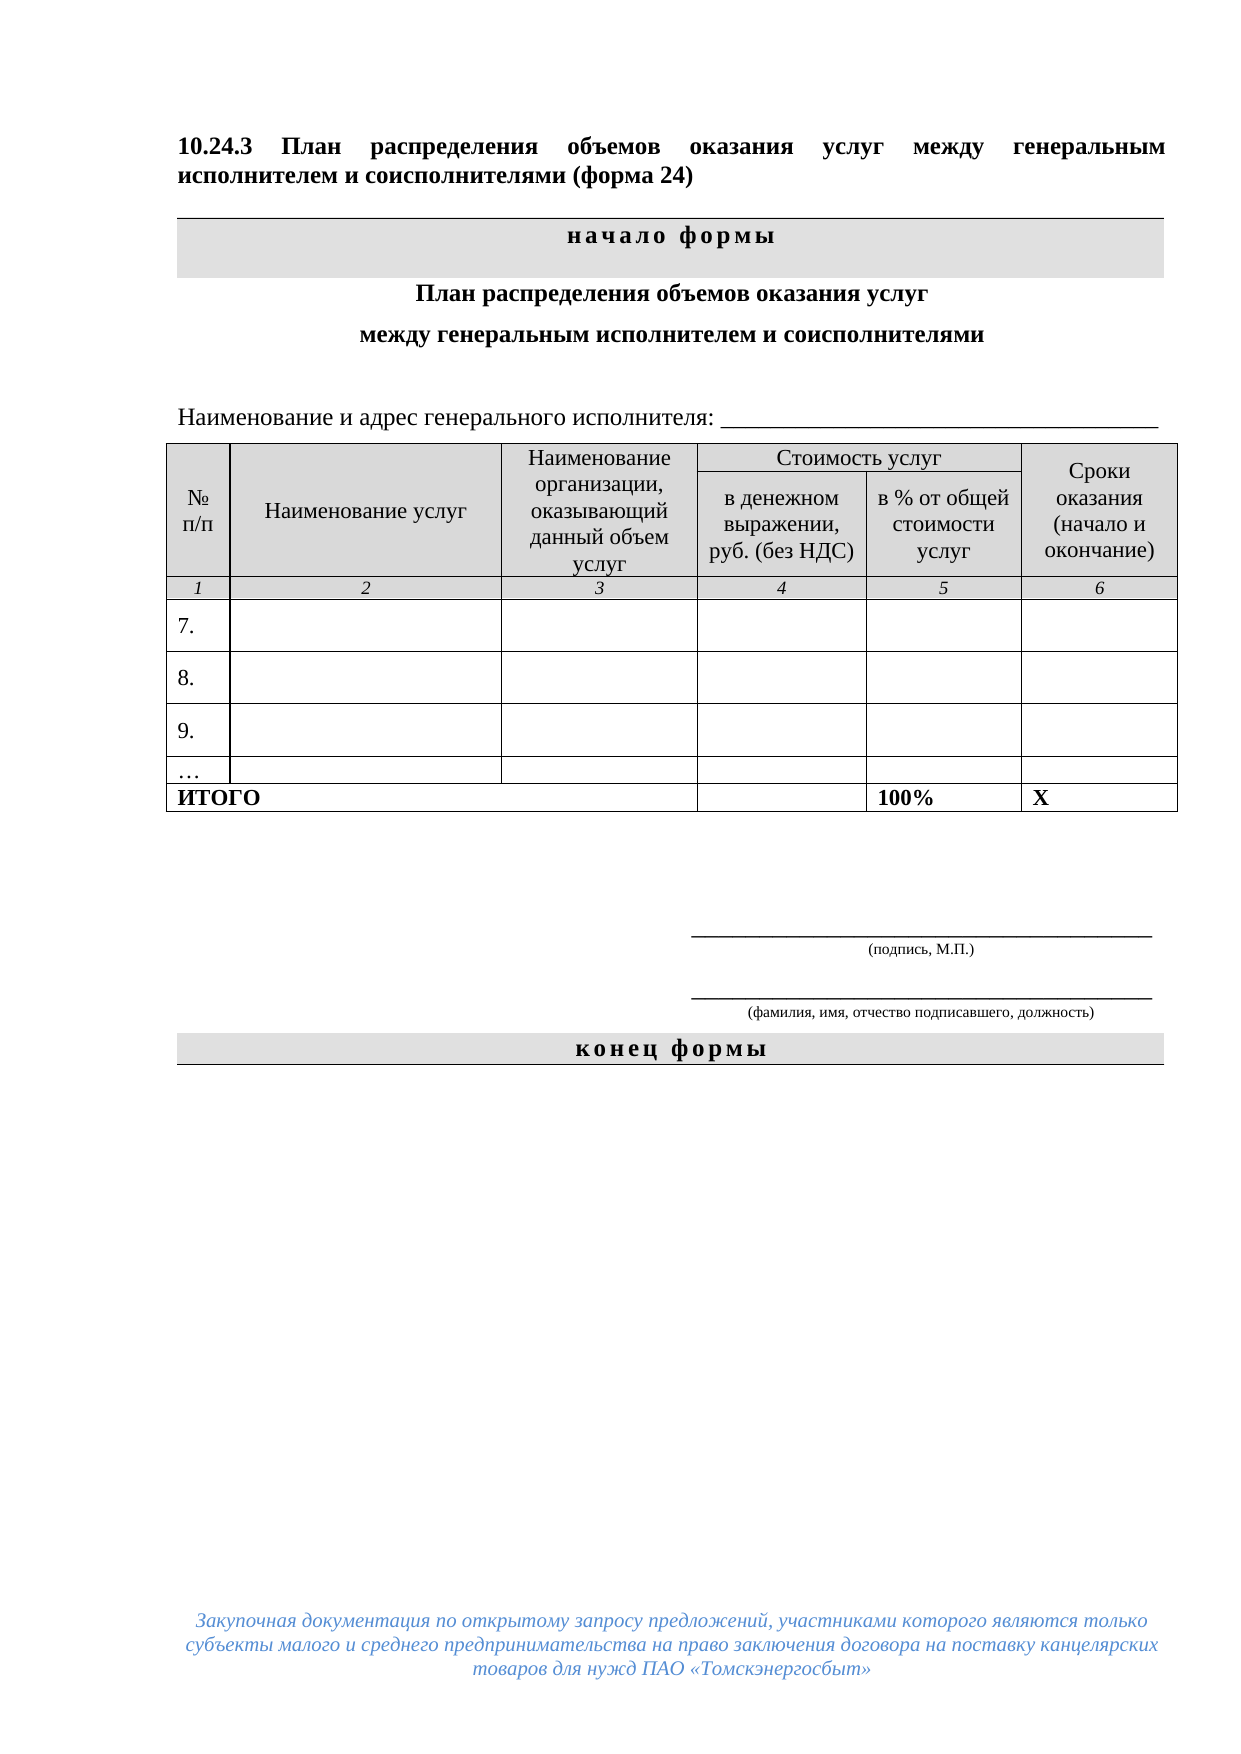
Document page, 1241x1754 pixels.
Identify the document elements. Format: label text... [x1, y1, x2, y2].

text 10.24.3 План распределения объемов оказания услуг между генеральным исполнителем и соисполнителями (форма 24) [177, 131, 1167, 189]
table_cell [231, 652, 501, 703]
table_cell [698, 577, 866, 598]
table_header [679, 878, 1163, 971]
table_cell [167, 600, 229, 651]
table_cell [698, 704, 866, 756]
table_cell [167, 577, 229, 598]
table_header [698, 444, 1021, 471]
text План распределения объемов оказания услуг [177, 278, 1167, 307]
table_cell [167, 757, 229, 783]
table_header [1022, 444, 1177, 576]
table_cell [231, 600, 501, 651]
text Наименование и адрес генерального исполнителя: ___________________________________ [177, 402, 1167, 431]
text конец формы [177, 1033, 1164, 1064]
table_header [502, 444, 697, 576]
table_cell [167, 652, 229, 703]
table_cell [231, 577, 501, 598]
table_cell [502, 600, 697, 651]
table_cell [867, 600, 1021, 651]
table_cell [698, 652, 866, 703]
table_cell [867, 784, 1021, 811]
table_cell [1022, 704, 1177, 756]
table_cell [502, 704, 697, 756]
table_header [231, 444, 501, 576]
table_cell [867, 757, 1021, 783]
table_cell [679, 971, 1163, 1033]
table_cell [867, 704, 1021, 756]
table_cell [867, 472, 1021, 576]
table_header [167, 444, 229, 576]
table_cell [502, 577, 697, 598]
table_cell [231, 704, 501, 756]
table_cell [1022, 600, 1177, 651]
text между генеральным исполнителем и соисполнителями [177, 319, 1167, 348]
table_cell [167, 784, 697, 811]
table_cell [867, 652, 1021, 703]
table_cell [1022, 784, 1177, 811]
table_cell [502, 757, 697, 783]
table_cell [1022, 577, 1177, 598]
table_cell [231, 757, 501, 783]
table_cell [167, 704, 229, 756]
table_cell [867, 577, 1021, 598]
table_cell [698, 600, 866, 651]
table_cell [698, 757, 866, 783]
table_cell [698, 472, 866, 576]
text начало формы [177, 219, 1164, 246]
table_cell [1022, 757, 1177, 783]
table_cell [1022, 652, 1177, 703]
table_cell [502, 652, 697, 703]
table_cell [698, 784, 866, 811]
